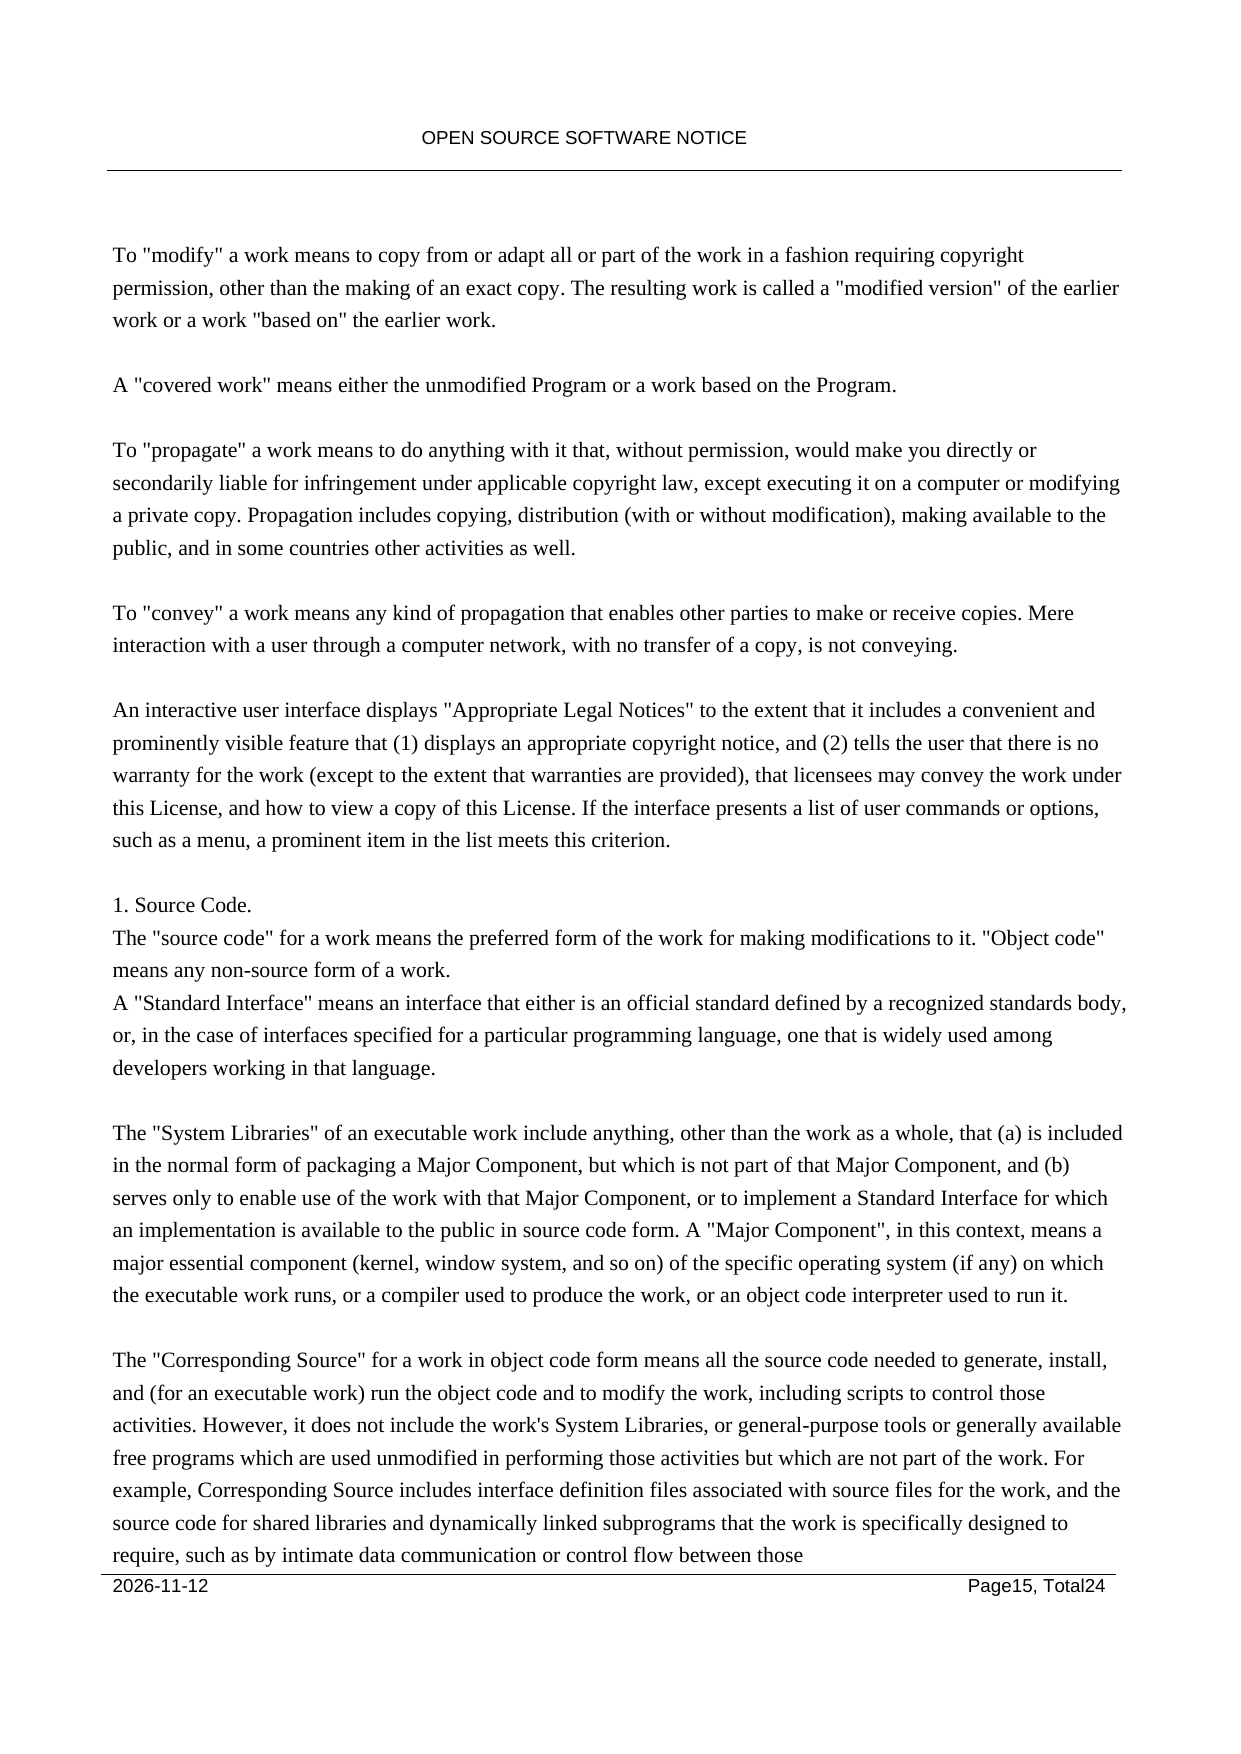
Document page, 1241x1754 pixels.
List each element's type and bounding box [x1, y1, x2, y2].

text [112, 206, 1128, 1571]
